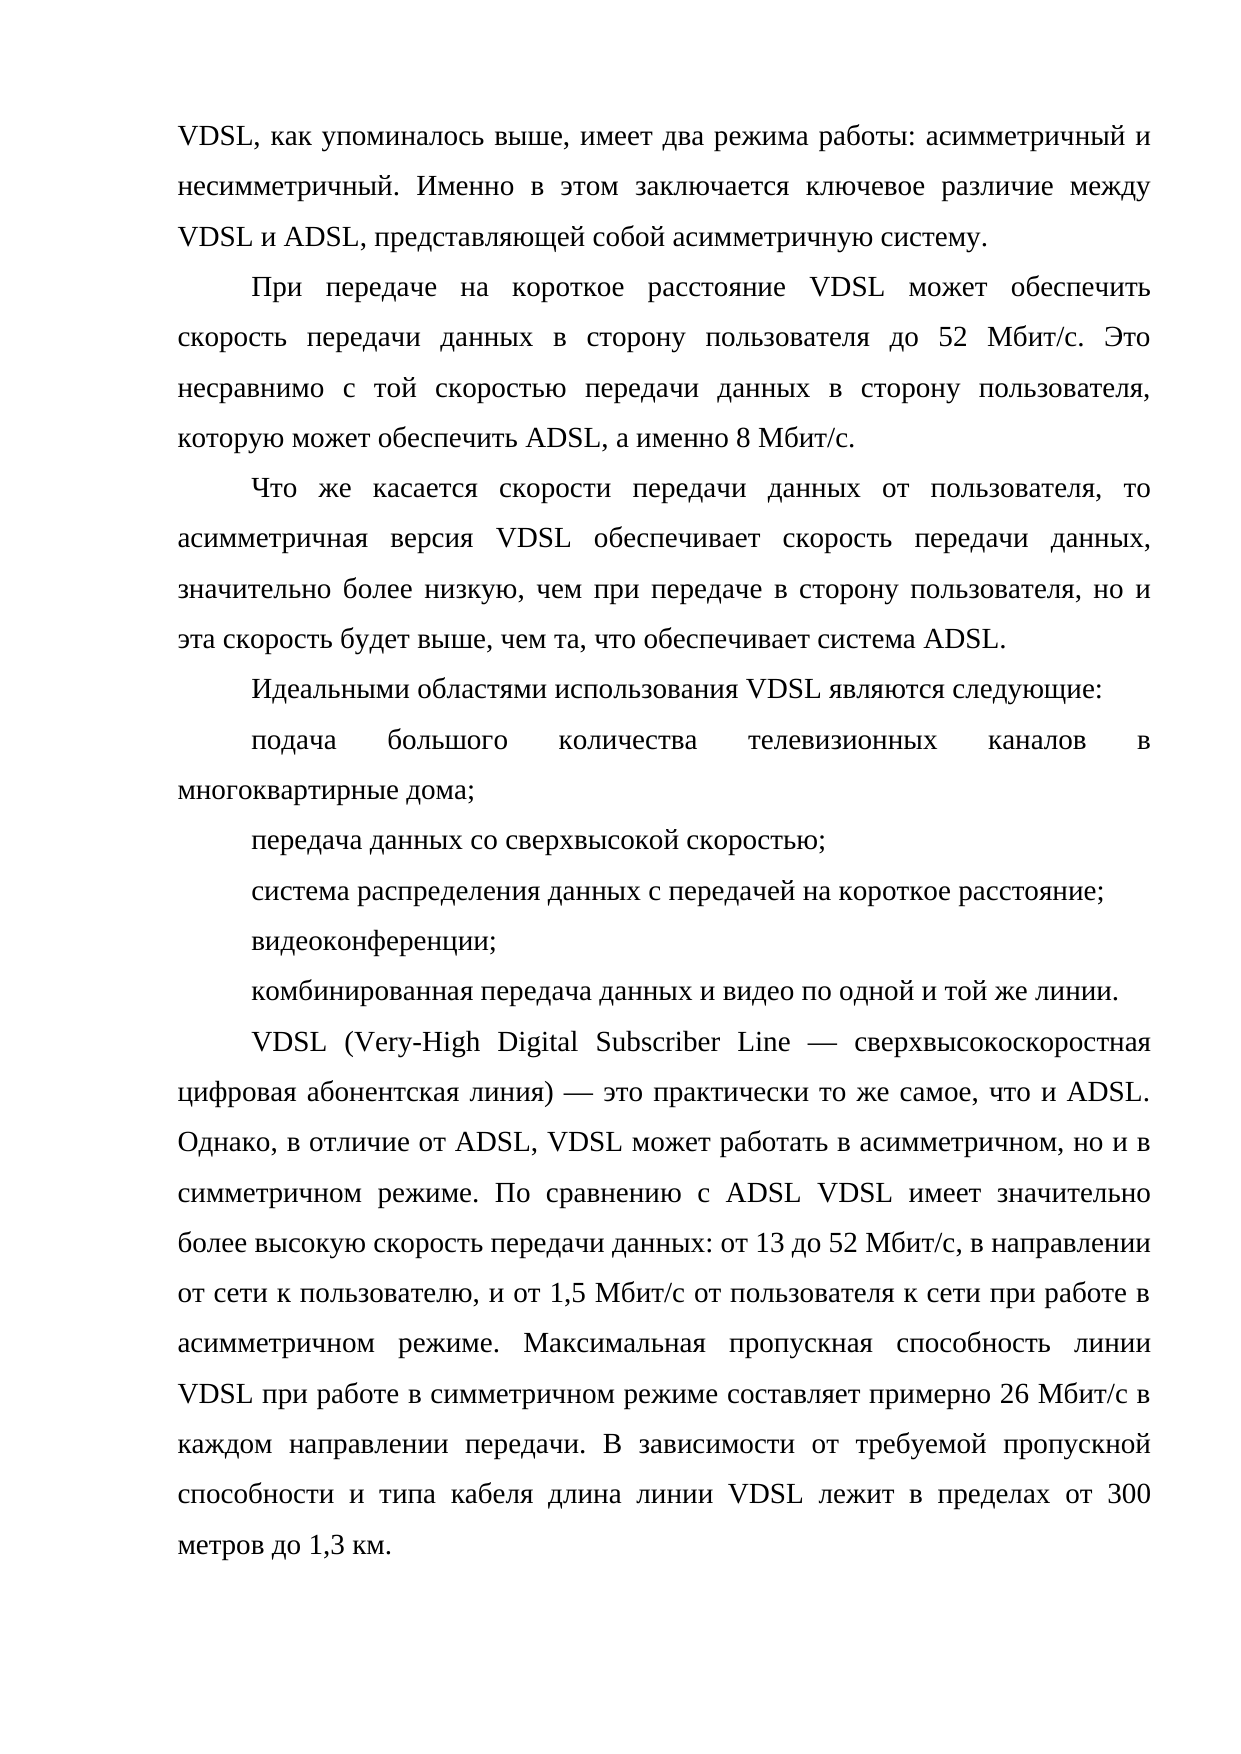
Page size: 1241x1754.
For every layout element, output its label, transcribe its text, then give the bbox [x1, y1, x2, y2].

text комбинированная передача данных и видео по одной и той же линии. [177, 973, 1152, 1007]
text VDSL (Very-High Digital Subscriber Line — сверхвысокоскоростная цифровая абонентская линия) — это практически то же самое, что и ADSL. Однако, в отличие от ADSL, VDSL может работать в асимметричном, но и в симметричном режиме. По сравнению с ADSL VDSL имеет значительно более высокую скорость передачи данных: от 13 до 52 Мбит/с, в направлении от сети к пользователю, и от 1,5 Мбит/с от пользователя к сети при работе в асимметричном режиме. Максимальная пропускная способность линии VDSL при работе в симметричном режиме составляет примерно 26 Мбит/с в каждом направлении передачи. В зависимости от требуемой пропускной способности и типа кабеля длина линии VDSL лежит в пределах от до . [177, 1024, 1152, 1560]
text подача большого количества телевизионных каналов в многоквартирные дома; [177, 722, 1152, 806]
text При передаче на короткое расстояние VDSL может обеспечить скорость передачи данных в сторону пользователя до 52 Мбит/с. Это несравнимо с той скоростью передачи данных в сторону пользователя, которую может обеспечить ADSL, а именно 8 Мбит/с. [177, 269, 1152, 453]
text видеоконференции; [177, 923, 1152, 957]
text Идеальными областями использования VDSL являются следующие: [177, 672, 1152, 705]
text передача данных со сверхвысокой скоростью; [177, 822, 1152, 856]
text система распределения данных с передачей на короткое расстояние; [177, 873, 1152, 906]
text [177, 118, 1152, 252]
text Что же касается скорости передачи данных от пользователя, то асимметричная версия VDSL обеспечивает скорость передачи данных, значительно более низкую, чем при передаче в сторону пользователя, но и эта скорость будет выше, чем та, что обеспечивает система ADSL. [177, 470, 1152, 655]
